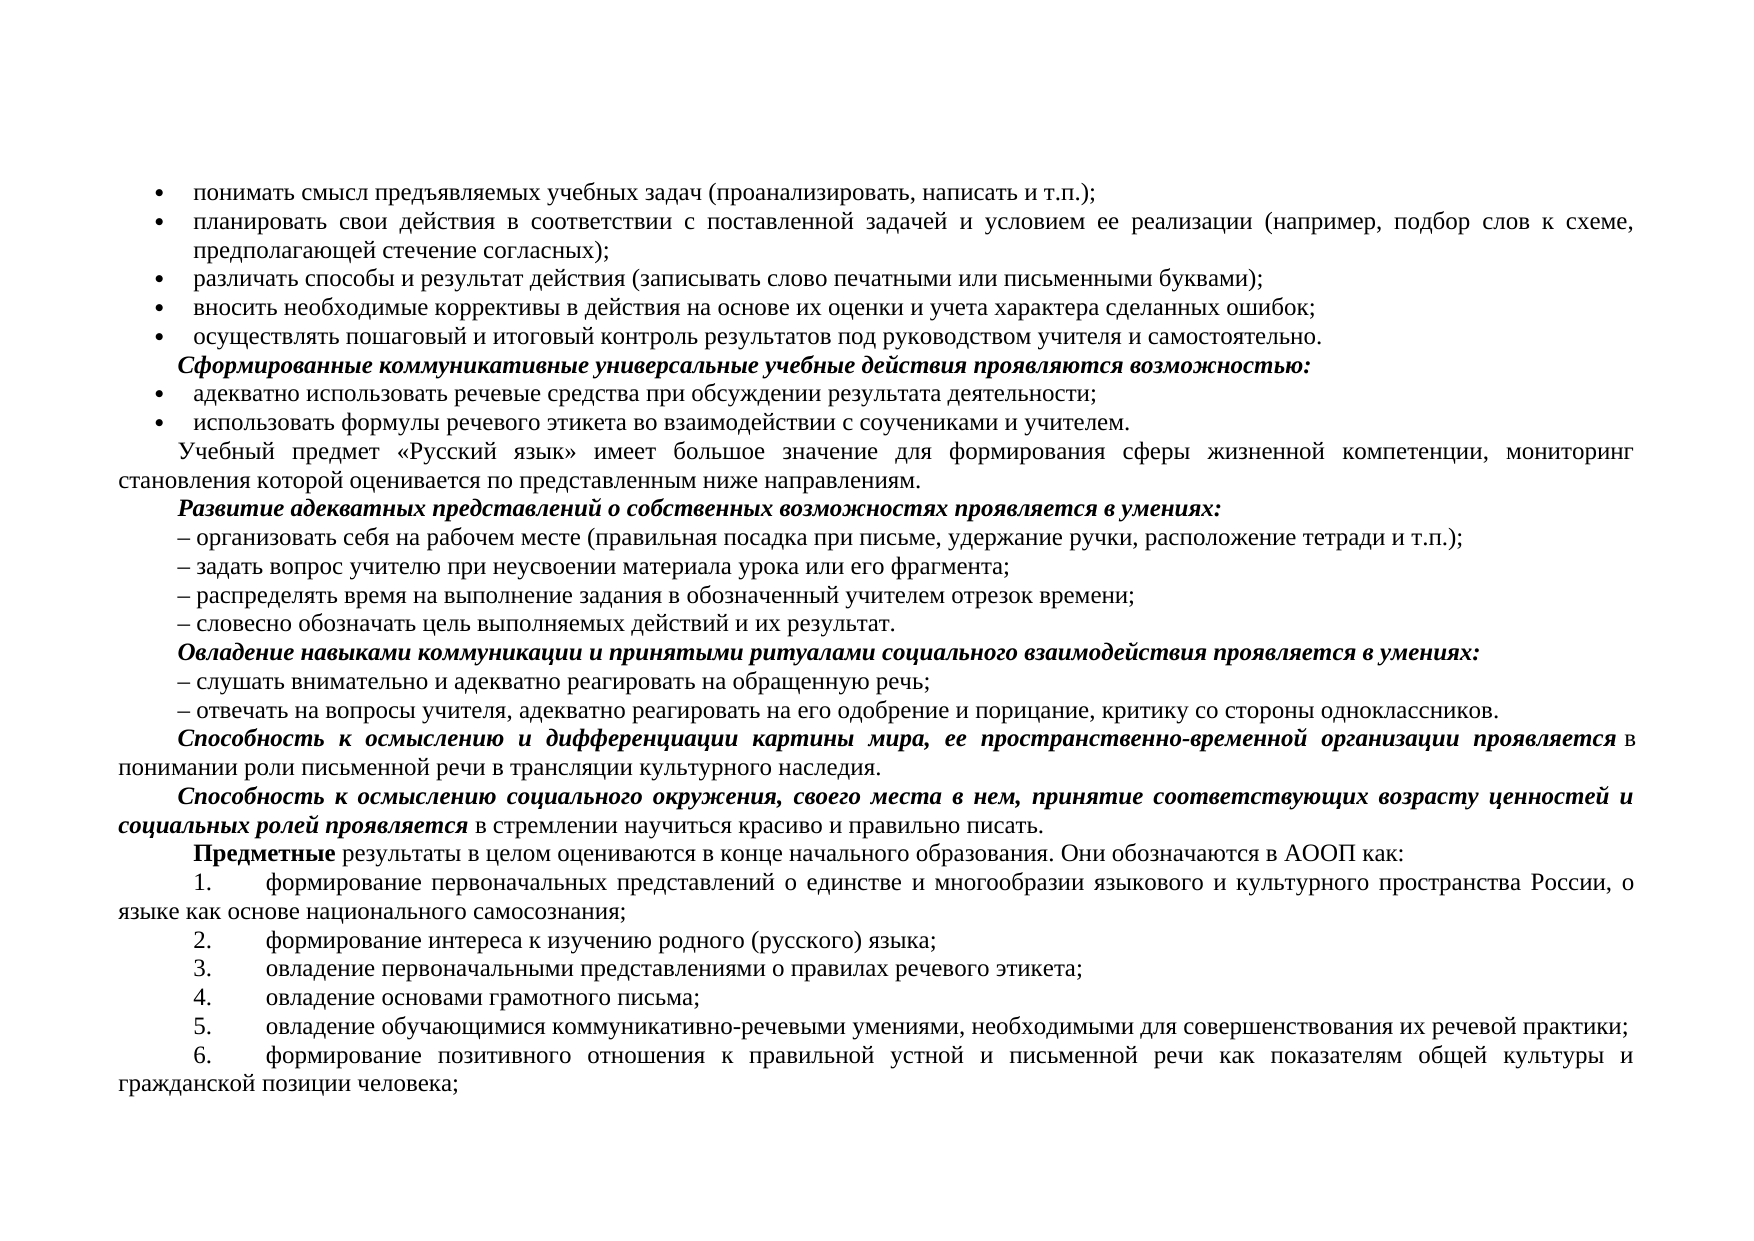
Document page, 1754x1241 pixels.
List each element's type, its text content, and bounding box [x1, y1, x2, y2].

text Овладение навыками коммуникации и принятыми ритуалами социального взаимодействия проявляется в умениях: [118, 637, 1636, 666]
text Способность к осмыслению и дифференциации картины мира, ее пространственно-временной организации проявляется в понимании роли письменной речи в трансляции культурного наследия. [118, 723, 1636, 781]
list овладение первоначальными представлениями о правилах речевого этикета; [118, 953, 1636, 982]
list вносить необходимые коррективы в действия на основе их оценки и учета характера сделанных ошибок; [156, 292, 1636, 321]
text Сформированные коммуникативные универсальные учебные действия проявляются возможностью: [118, 350, 1636, 378]
text – словесно обозначать цель выполняемых действий и их результат. [118, 608, 1636, 637]
text Предметные результаты в целом оцениваются в конце начального образования. Они обозначаются в АООП как: [118, 838, 1636, 867]
list формирование позитивного отношения к правильной устной и письменной речи как показателям общей культуры и гражданской позиции человека; [118, 1040, 1636, 1097]
list осуществлять пошаговый и итоговый контроль результатов под руководством учителя и самостоятельно. [156, 321, 1636, 350]
list овладение обучающимися коммуникативно-речевыми умениями, необходимыми для совершенствования их речевой практики; [118, 1011, 1636, 1040]
text Учебный предмет «Русский язык» имеет большое значение для формирования сферы жизненной компетенции, мониторинг становления которой оценивается по представленным ниже направлениям. [118, 436, 1636, 493]
text Способность к осмыслению социального окружения, своего места в нем, принятие соответствующих возрасту ценностей и социальных ролей проявляется в стремлении научиться красиво и правильно писать. [118, 781, 1636, 838]
text – задать вопрос учителю при неусвоении материала урока или его фрагмента; [118, 551, 1636, 580]
list понимать смысл предъявляемых учебных задач (проанализировать, написать и т.п.); [156, 177, 1636, 206]
list использовать формулы речевого этикета во взаимодействии с соучениками и учителем. [156, 407, 1636, 436]
text – организовать себя на рабочем месте (правильная посадка при письме, удержание ручки, расположение тетради и т.п.); [118, 522, 1636, 551]
text – слушать внимательно и адекватно реагировать на обращенную речь; [118, 666, 1636, 695]
text – распределять время на выполнение задания в обозначенный учителем отрезок времени; [118, 580, 1636, 608]
list овладение основами грамотного письма; [118, 982, 1636, 1011]
text Развитие адекватных представлений о собственных возможностях проявляется в умениях: [118, 493, 1636, 522]
list различать способы и результат действия (записывать слово печатными или письменными буквами); [156, 263, 1636, 292]
list адекватно использовать речевые средства при обсуждении результата деятельности; [156, 378, 1636, 407]
list планировать свои действия в соответствии с поставленной задачей и условием ее реализации (например, подбор слов к схеме, предполагающей стечение согласных); [156, 206, 1636, 263]
text – отвечать на вопросы учителя, адекватно реагировать на его одобрение и порицание, критику со стороны одноклассников. [118, 695, 1636, 723]
list формирование первоначальных представлений о единстве и многообразии языкового и культурного пространства России, о языке как основе национального самосознания; [118, 867, 1636, 925]
list формирование интереса к изучению родного (русского) языка; [118, 925, 1636, 953]
